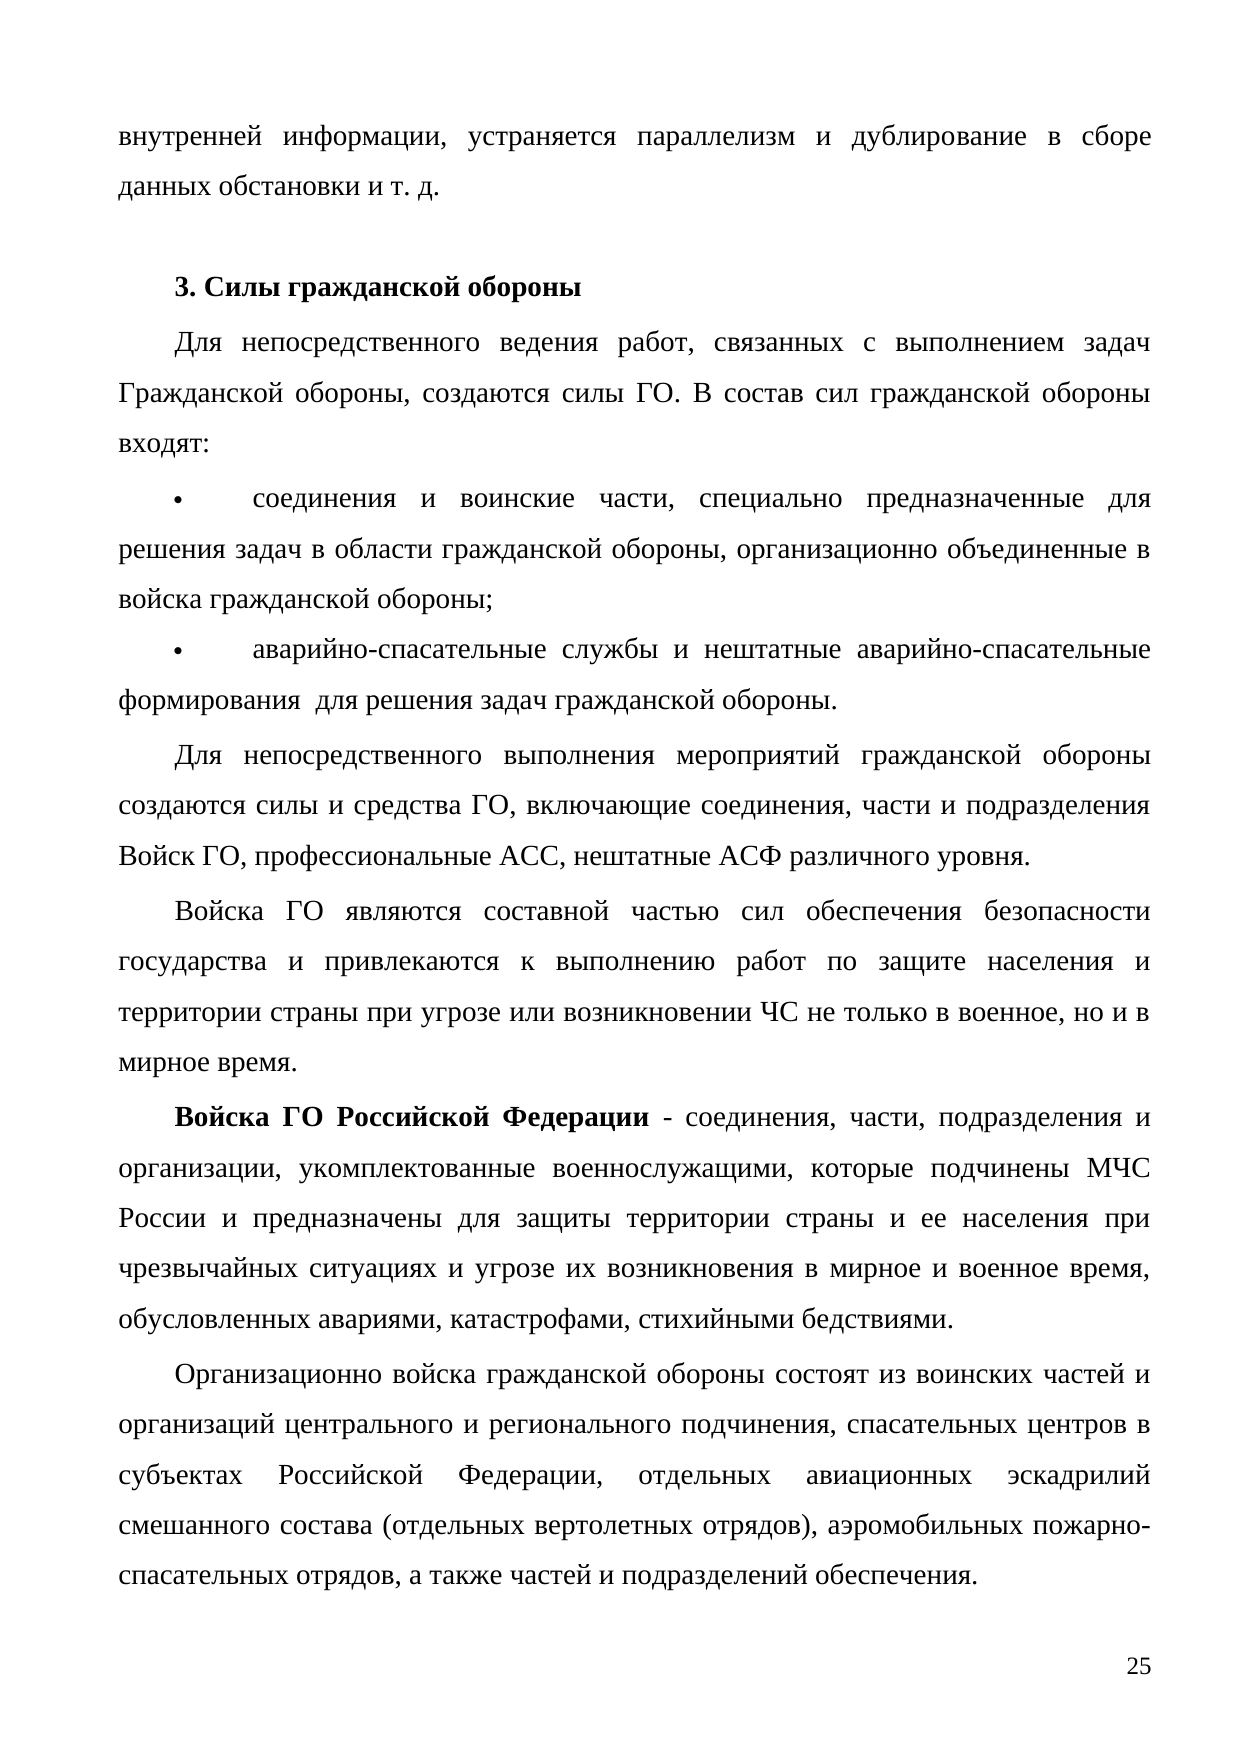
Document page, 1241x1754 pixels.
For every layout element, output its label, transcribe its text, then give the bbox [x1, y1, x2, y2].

text Войска ГО Российской Федерации - соединения, части, подразделения и организации, укомплектованные военнослужащими, которые подчинены МЧС России и предназначены для защиты территории страны и ее населения при чрезвычайных ситуациях и угрозе их возникновения в мирное и военное время, обусловленных авариями, катастрофами, стихийными бедствиями. [118, 1099, 1152, 1334]
text Организационно войска гражданской обороны состоят из воинских частей и организаций центрального и регионального подчинения, спасательных центров в субъектах Российской Федерации, отдельных авиационных эскадрилий смешанного состава (отдельных вертолетных отрядов), аэромобильных пожарно-спасательных отрядов, а также частей и подразделений обеспечения. [118, 1356, 1152, 1591]
text Для непосредственного выполнения мероприятий гражданской обороны создаются силы и средства ГО, включающие соединения, части и подразделения Войск ГО, профессиональные АСС, нештатные АСФ различного уровня. [118, 737, 1152, 871]
text 3. Силы гражданской обороны [118, 269, 1152, 303]
text Для непосредственного ведения работ, связанных с выполнением задач Гражданской обороны, создаются силы ГО. В состав сил гражданской обороны входят: [118, 324, 1152, 459]
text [118, 118, 1152, 202]
text Войска ГО являются составной частью сил обеспечения безопасности государства и привлекаются к выполнению работ по защите населения и территории страны при угрозе или возникновении ЧС не только в военное, но и в мирное время. [118, 893, 1152, 1078]
list соединения и воинские части, специально предназначенные для решения задач в области гражданской обороны, организационно объединенные в войска гражданской обороны; [118, 481, 1152, 615]
list аварийно-спасательные службы и нештатные аварийно-спасательные формирования для решения задач гражданской обороны. [118, 631, 1152, 715]
